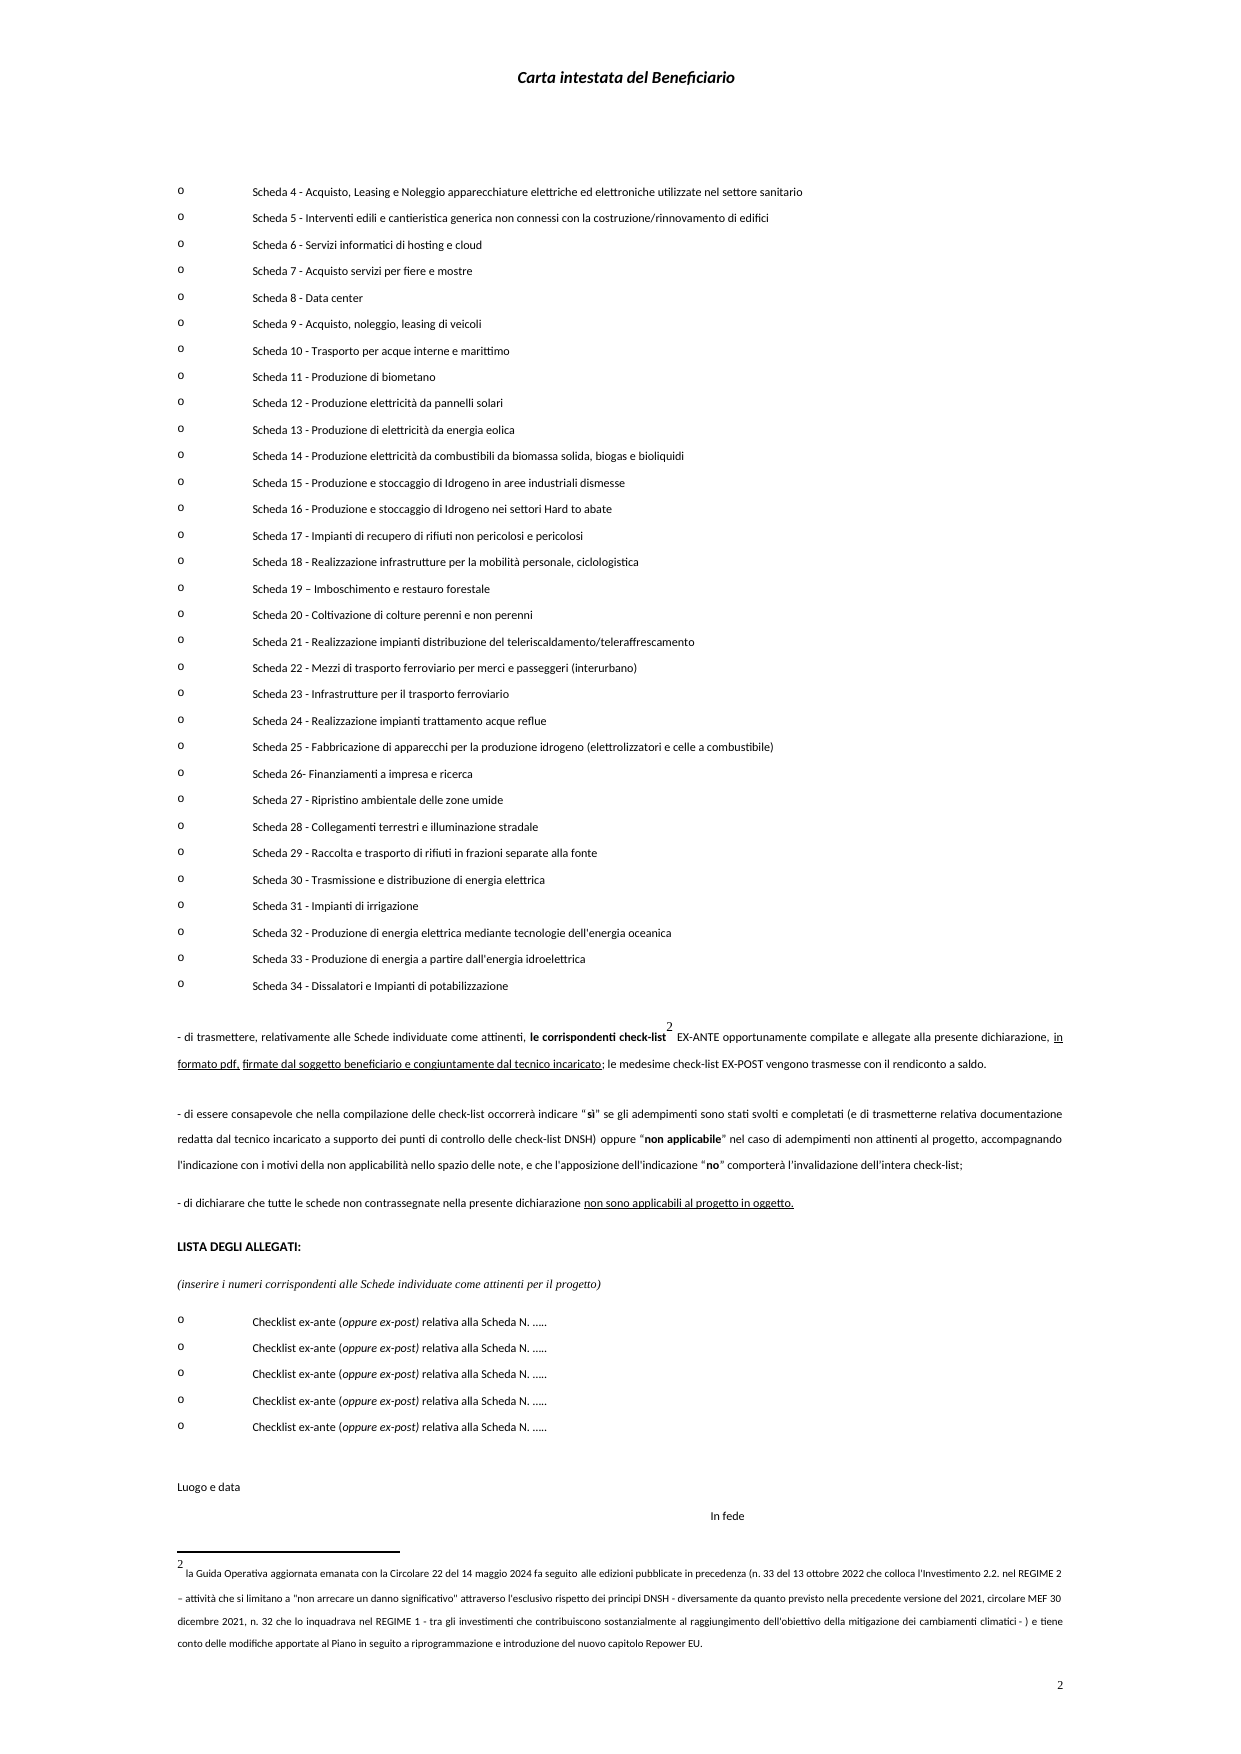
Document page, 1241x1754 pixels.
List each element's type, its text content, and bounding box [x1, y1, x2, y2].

list Scheda 31 - Impianti di irrigazione [177, 888, 1063, 915]
list Scheda 29 - Raccolta e trasporto di rifiuti in frazioni separate alla fonte [177, 835, 1063, 862]
list Checklist ex-ante (oppure ex-post) relativa alla Scheda N. ….. [177, 1409, 1063, 1436]
list Scheda 30 - Trasmissione e distribuzione di energia elettrica [177, 862, 1063, 888]
list Scheda 14 - Produzione elettricità da combustibili da biomassa solida, biogas e bioliquidi [177, 438, 1063, 465]
list Scheda 11 - Produzione di biometano [177, 359, 1063, 386]
text (inserire i numeri corrispondenti alle Schede individuate come attinenti per il progetto) [177, 1267, 1063, 1291]
text In fede [177, 1498, 1063, 1523]
text - di essere consapevole che nella compilazione delle check-list occorrerà indicare “sì” se gli adempimenti sono stati svolti e completati (e di trasmetterne relativa documentazione redatta dal tecnico incaricato a supporto dei punti di controllo delle check-list DNSH) oppure “non applicabile” nel caso di adempimenti non attinenti al progetto, accompagnando l'indicazione con i motivi della non applicabilità nello spazio delle note, e che l'apposizione dell'indicazione “no” comporterà l’invalidazione dell’intera check-list; [177, 1096, 1063, 1172]
list Scheda 22 - Mezzi di trasporto ferroviario per merci e passeggeri (interurbano) [177, 650, 1063, 677]
list Scheda 34 - Dissalatori e Impianti di potabilizzazione [177, 968, 1063, 994]
list Scheda 18 - Realizzazione infrastrutture per la mobilità personale, ciclologistica [177, 544, 1063, 571]
list Scheda 20 - Coltivazione di colture perenni e non perenni [177, 597, 1063, 624]
text - di dichiarare che tutte le schede non contrassegnate nella presente dichiarazione non sono applicabili al progetto in oggetto. [177, 1185, 1063, 1210]
list Scheda 32 - Produzione di energia elettrica mediante tecnologie dell'energia oceanica [177, 915, 1063, 941]
list Scheda 28 - Collegamenti terrestri e illuminazione stradale [177, 809, 1063, 835]
list Scheda 25 - Fabbricazione di apparecchi per la produzione idrogeno (elettrolizzatori e celle a combustibile) [177, 729, 1063, 756]
list Scheda 16 - Produzione e stoccaggio di Idrogeno nei settori Hard to abate [177, 491, 1063, 518]
list Scheda 19 – Imboschimento e restauro forestale [177, 571, 1063, 597]
list Checklist ex-ante (oppure ex-post) relativa alla Scheda N. ….. [177, 1330, 1063, 1357]
list Scheda 10 - Trasporto per acque interne e marittimo [177, 333, 1063, 359]
list Scheda 23 - Infrastrutture per il trasporto ferroviario [177, 677, 1063, 703]
list Scheda 24 - Realizzazione impianti trattamento acque reflue [177, 703, 1063, 729]
list Scheda 21 - Realizzazione impianti distribuzione del teleriscaldamento/teleraffrescamento [177, 624, 1063, 650]
list Scheda 13 - Produzione di elettricità da energia eolica [177, 412, 1063, 438]
list Checklist ex-ante (oppure ex-post) relativa alla Scheda N. ….. [177, 1383, 1063, 1409]
list Scheda 5 - Interventi edili e cantieristica generica non connessi con la costruzione/rinnovamento di edifici [177, 200, 1063, 227]
list Scheda 27 - Ripristino ambientale delle zone umide [177, 782, 1063, 809]
list Scheda 4 - Acquisto, Leasing e Noleggio apparecchiature elettriche ed elettroniche utilizzate nel settore sanitario [177, 174, 1063, 200]
list Scheda 12 - Produzione elettricità da pannelli solari [177, 386, 1063, 412]
list Scheda 6 - Servizi informatici di hosting e cloud [177, 227, 1063, 253]
list Scheda 7 - Acquisto servizi per fiere e mostre [177, 253, 1063, 280]
list Scheda 33 - Produzione di energia a partire dall'energia idroelettrica [177, 941, 1063, 968]
list Scheda 9 - Acquisto, noleggio, leasing di veicoli [177, 306, 1063, 333]
text Luogo e data [177, 1469, 1063, 1494]
list Scheda 17 - Impianti di recupero di rifiuti non pericolosi e pericolosi [177, 518, 1063, 544]
text LISTA DEGLI ALLEGATI: [177, 1227, 1063, 1254]
list Scheda 15 - Produzione e stoccaggio di Idrogeno in aree industriali dismesse [177, 465, 1063, 491]
list Checklist ex-ante (oppure ex-post) relativa alla Scheda N. ….. [177, 1357, 1063, 1383]
list Scheda 26- Finanziamenti a impresa e ricerca [177, 756, 1063, 782]
list Scheda 8 - Data center [177, 280, 1063, 306]
text - di trasmettere, relativamente alle Schede individuate come attinenti, le corrispondenti check-list EX-ANTE opportunamente compilate e allegate alla presente dichiarazione, in formato pdf, firmate dal soggetto beneficiario e congiuntamente dal tecnico incaricato; le medesime check-list EX-POST vengono trasmesse con il rendiconto a saldo. [177, 1019, 1063, 1071]
list Checklist ex-ante (oppure ex-post) relativa alla Scheda N. ….. [177, 1304, 1063, 1330]
